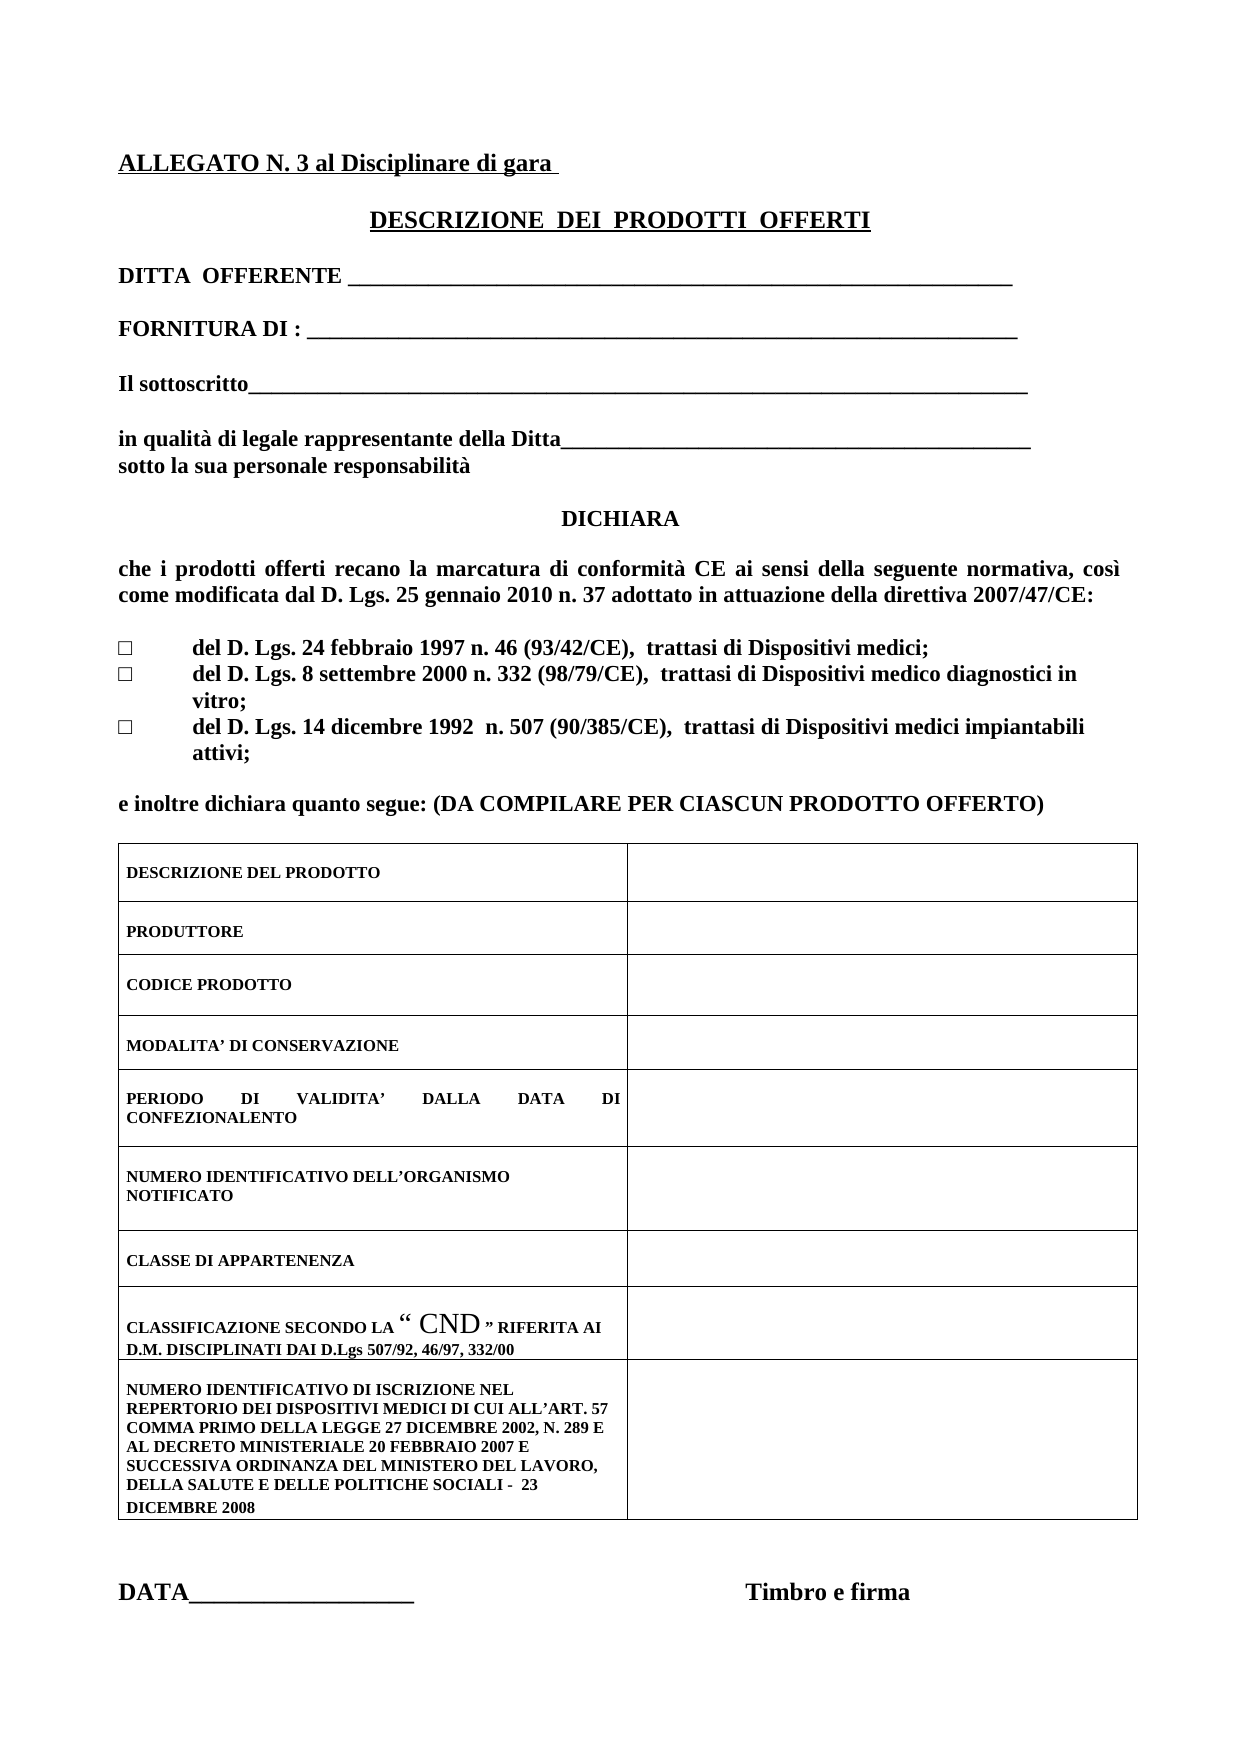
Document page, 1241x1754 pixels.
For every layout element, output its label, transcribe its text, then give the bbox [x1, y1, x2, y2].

text sotto la sua personale responsabilità [118, 452, 1122, 478]
table_cell [628, 955, 1137, 1015]
table_header DESCRIZIONE DEL PRODOTTO [119, 844, 627, 901]
text □ del D. Lgs. 24 febbraio 1997 n. 46 (93/42/CE), trattasi di Dispositivi medici; [118, 634, 1122, 660]
subtitle DITTA OFFERENTE __________________________________________________________ [118, 263, 1122, 289]
table_cell [628, 1070, 1137, 1146]
table_cell CLASSE DI APPARTENENZA [119, 1231, 627, 1286]
subtitle ALLEGATO N. 3 al Disciplinare di gara [118, 148, 1122, 176]
text che i prodotti offerti recano la marcatura di conformità CE ai sensi della seguente normativa, così come modificata dal D. Lgs. 25 gennaio 2010 n. 37 adottato in attuazione della direttiva 2007/47/CE: [118, 555, 1122, 608]
text Il sottoscritto____________________________________________________________________ [118, 370, 1122, 397]
table_cell CLASSIFICAZIONE SECONDO LA “ CND ” RIFERITA AI D.M. DISCIPLINATI DAI D.Lgs 507/92, 46/97, 332/00 [119, 1287, 627, 1359]
table_cell CODICE PRODOTTO [119, 955, 627, 1015]
subtitle DESCRIZIONE DEI PRODOTTI OFFERTI [118, 205, 1122, 234]
text in qualità di legale rappresentante della Ditta_________________________________________ [118, 426, 1122, 452]
text e inoltre dichiara quanto segue: (DA COMPILARE PER CIASCUN PRODOTTO OFFERTO) [118, 790, 1122, 816]
table_cell [628, 1231, 1137, 1286]
subtitle DICHIARA [118, 504, 1122, 531]
table_cell PERIODO DI VALIDITA’ DALLA DATA DI CONFEZIONALENTO [119, 1070, 627, 1146]
table_cell PRODUTTORE [119, 902, 627, 954]
table_cell [628, 1360, 1137, 1518]
text □ del D. Lgs. 8 settembre 2000 n. 332 (98/79/CE), trattasi di Dispositivi medico diagnostici in vitro; [118, 660, 1122, 713]
table_cell [628, 1147, 1137, 1230]
table_cell NUMERO IDENTIFICATIVO DI ISCRIZIONE NEL REPERTORIO DEI DISPOSITIVI MEDICI DI CUI ALL’ART. 57 COMMA PRIMO DELLA LEGGE , N. 289 E AL DECRETO MINISTERIALE E SUCCESSIVA ORDINANZA DEL MINISTERO DEL LAVORO, DELLA SALUTE E DELLE POLITICHE SOCIALI - [119, 1360, 627, 1518]
text DATA__________________ Timbro e firma [118, 1577, 1122, 1606]
table_cell [628, 902, 1137, 954]
table_cell [628, 1016, 1137, 1068]
table_cell MODALITA’ DI CONSERVAZIONE [119, 1016, 627, 1068]
text □ del D. Lgs. 14 dicembre 1992 n. 507 (90/385/CE), trattasi di Dispositivi medici impiantabili attivi; [118, 713, 1122, 766]
table_cell [628, 1287, 1137, 1359]
table_header [628, 844, 1137, 901]
text FORNITURA DI : ______________________________________________________________ [118, 315, 1122, 342]
table_cell NUMERO IDENTIFICATIVO DELL’ORGANISMO NOTIFICATO [119, 1147, 627, 1230]
